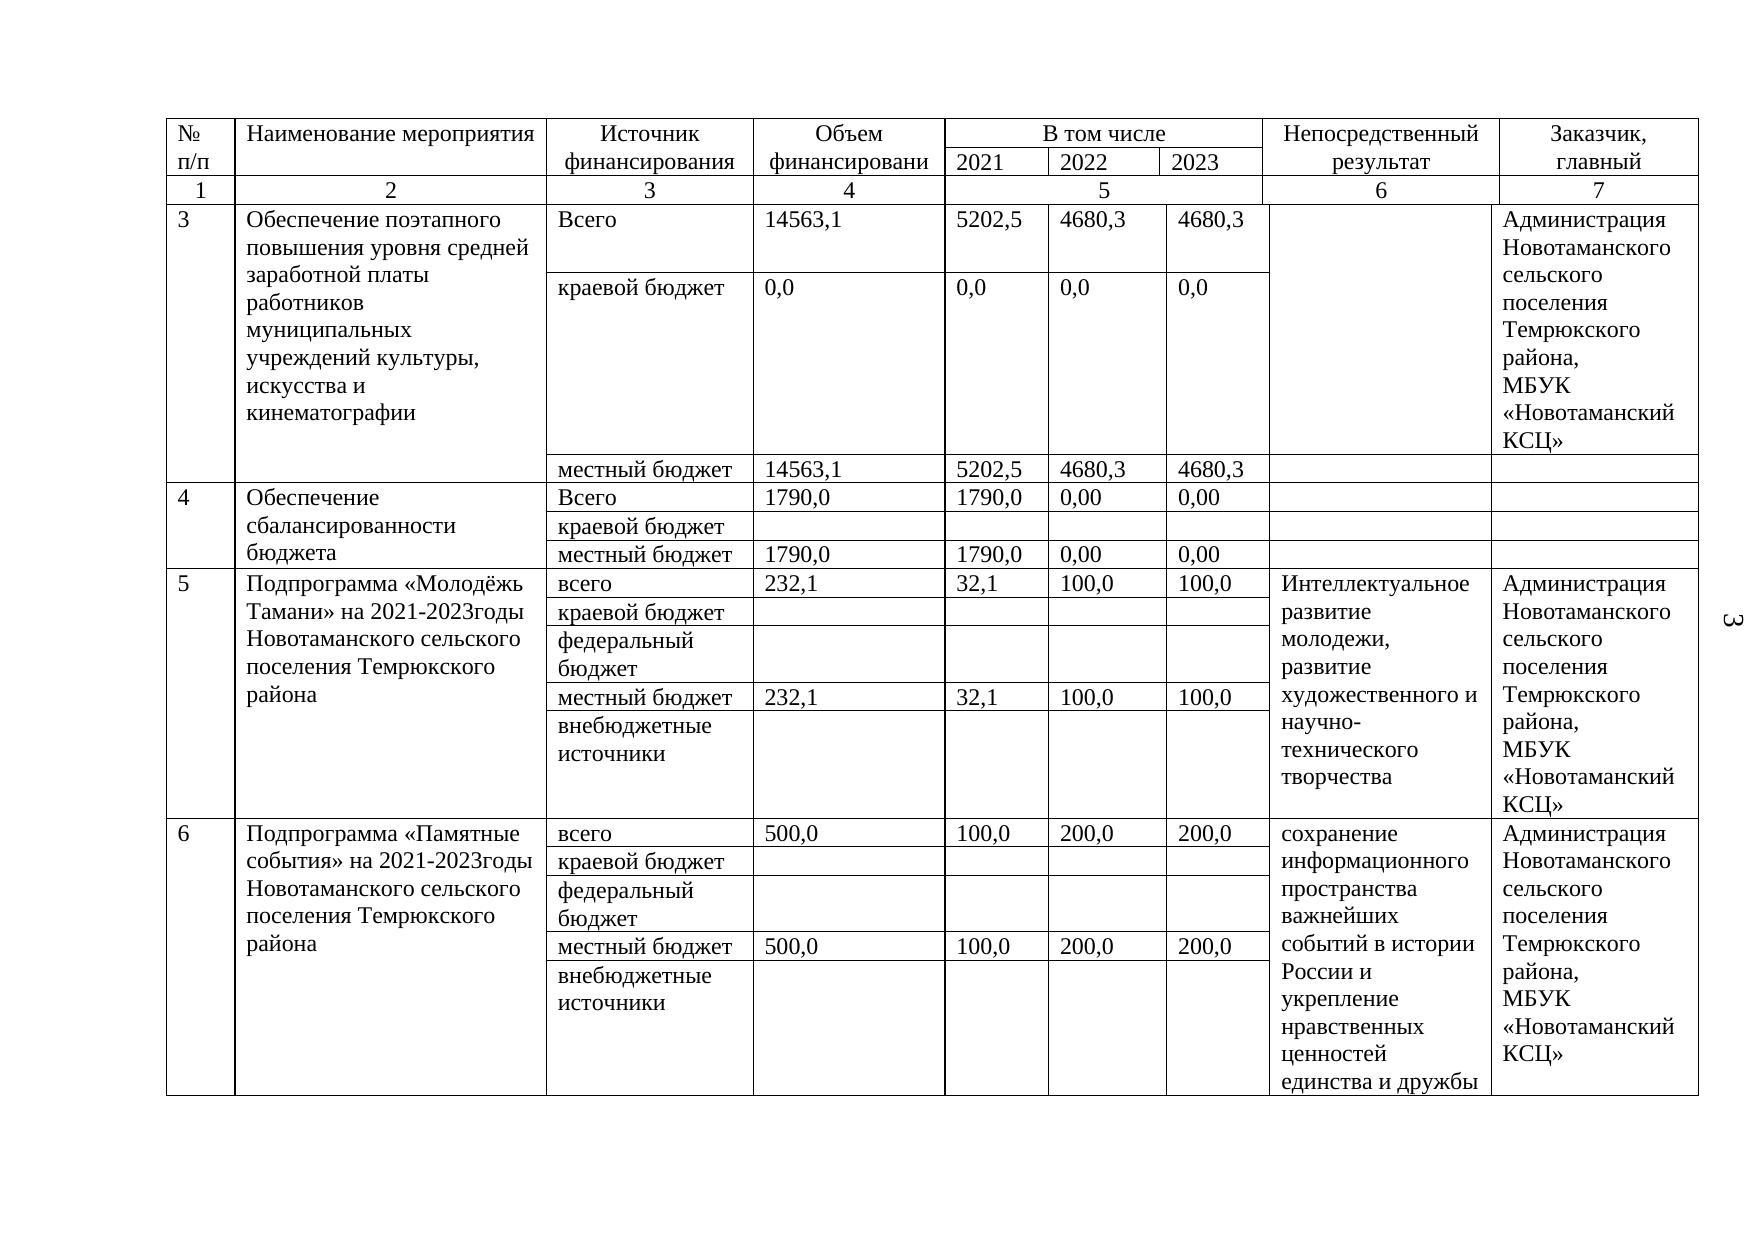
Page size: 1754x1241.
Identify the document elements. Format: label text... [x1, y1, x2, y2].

table_cell 14563,1 [754, 455, 944, 482]
table_cell 3 [547, 176, 753, 204]
table_cell [754, 961, 944, 1095]
table_cell 0,00 [1049, 541, 1166, 568]
table_cell [1167, 711, 1269, 818]
table_cell Администрация Новотаманского сельского поселения Темрюкского района, МБУК «Новотаманский КСЦ» [1492, 819, 1698, 1095]
table_cell [1167, 512, 1269, 539]
table_cell [1049, 598, 1166, 625]
table_cell местный бюджет [547, 541, 753, 568]
table_cell 4 [167, 483, 234, 568]
table_cell [946, 961, 1048, 1095]
table_cell [754, 876, 944, 931]
table_cell 32,1 [946, 683, 1048, 710]
table_cell Всего [547, 483, 753, 511]
table_cell местный бюджет [547, 683, 753, 710]
table_cell 4680,3 [1167, 455, 1269, 482]
table_cell 4680,3 [1167, 205, 1269, 272]
table_cell 100,0 [1049, 683, 1166, 710]
table_cell Интеллектуальное развитие молодежи, развитие художественного и научно-технического творчества [1270, 569, 1491, 818]
table_cell [1492, 455, 1698, 482]
table_cell 0,0 [946, 273, 1048, 453]
table_cell 500,0 [754, 932, 944, 960]
table_cell краевой бюджет [547, 598, 753, 625]
table_cell 5202,5 [946, 455, 1048, 482]
table_cell [1492, 483, 1698, 511]
table_cell [1270, 205, 1491, 453]
table_cell Администрация Новотаманского сельского поселения Темрюкского района, МБУК «Новотаманский КСЦ» [1492, 205, 1698, 453]
table_cell 0,00 [1049, 483, 1166, 511]
table_cell краевой бюджет [547, 512, 753, 539]
table_cell 7 [1500, 176, 1698, 204]
table_header В том числе [946, 119, 1262, 147]
table_cell Подпрограмма «Молодёжь Тамани» на 2021-2023годы Новотаманского сельского поселения Темрюкского района [236, 569, 546, 818]
table_cell 1790,0 [946, 541, 1048, 568]
table_cell 100,0 [1167, 683, 1269, 710]
table_cell [946, 711, 1048, 818]
table_cell [1492, 541, 1698, 568]
table_cell [754, 847, 944, 875]
table_cell [1270, 512, 1491, 539]
table_cell 4 [754, 176, 944, 204]
table_cell 14563,1 [754, 205, 944, 272]
table_cell [1167, 847, 1269, 875]
table_cell Обеспечение поэтапного повышения уровня средней заработной платы работников муниципальных учреждений культуры, искусства и кинематографии [236, 205, 546, 482]
table_cell [1167, 598, 1269, 625]
table_cell местный бюджет [547, 932, 753, 960]
table_cell 2023 [1160, 148, 1262, 175]
table_cell 1 [167, 176, 234, 204]
table_header Заказчик, главный распорядитель (распорядитель) бюджетных средств, исполнитель [1500, 119, 1698, 175]
table_cell 500,0 [754, 819, 944, 846]
table_cell краевой бюджет [547, 847, 753, 875]
table_cell 200,0 [1049, 932, 1166, 960]
table_cell 0,0 [1167, 273, 1269, 453]
table_cell [1049, 961, 1166, 1095]
table_cell краевой бюджет [547, 273, 753, 453]
table_cell Подпрограмма «Памятные события» на 2021-2023годы Новотаманского сельского поселения Темрюкского района [236, 819, 546, 1095]
table_header Непосредственный результат реализации мероприятия [1263, 119, 1499, 175]
table_cell 100,0 [1049, 569, 1166, 597]
table_cell [1492, 512, 1698, 539]
table_cell [754, 598, 944, 625]
table_cell федеральный бюджет [547, 876, 753, 931]
table_cell [946, 847, 1048, 875]
table_cell 100,0 [946, 932, 1048, 960]
table_cell 5 [167, 569, 234, 818]
table_cell внебюджетные источники [547, 961, 753, 1095]
table_cell всего [547, 819, 753, 846]
table_cell Администрация Новотаманского сельского поселения Темрюкского района, МБУК «Новотаманский КСЦ» [1492, 569, 1698, 818]
table_cell 232,1 [754, 683, 944, 710]
table_cell 5 [946, 176, 1262, 204]
table_cell сохранение информационного пространства важнейших событий в истории России и укрепление нравственных ценностей единства и дружбы народов, проживающих на территории Темрюкского района, Кубани; [1270, 819, 1491, 1095]
table_cell внебюджетные источники [547, 711, 753, 818]
table_cell 5202,5 [946, 205, 1048, 272]
table_header Наименование мероприятия [236, 119, 546, 175]
table_cell 232,1 [754, 569, 944, 597]
table_cell [1049, 847, 1166, 875]
table_cell 6 [1263, 176, 1499, 204]
table_cell 2021 [946, 148, 1048, 175]
table_cell 0,00 [1167, 483, 1269, 511]
table_cell [946, 626, 1048, 682]
table_cell [946, 512, 1048, 539]
table_cell 1790,0 [946, 483, 1048, 511]
table_cell 2022 [1049, 148, 1159, 175]
table_cell 1790,0 [754, 541, 944, 568]
table_cell [754, 711, 944, 818]
table_cell Всего [547, 205, 753, 272]
table_cell 1790,0 [754, 483, 944, 511]
table_cell 100,0 [1167, 569, 1269, 597]
table_header Источник финансирования [547, 119, 753, 175]
table_cell 200,0 [1167, 819, 1269, 846]
table_cell 100,0 [946, 819, 1048, 846]
table_cell [1049, 876, 1166, 931]
table_cell 0,00 [1167, 541, 1269, 568]
table_cell 0,0 [1049, 273, 1166, 453]
table_cell [1049, 626, 1166, 682]
table_cell [1049, 512, 1166, 539]
table_cell [1270, 541, 1491, 568]
table_cell 4680,3 [1049, 455, 1166, 482]
table_cell 0,0 [754, 273, 944, 453]
table_cell Обеспечение сбалансированности бюджета [236, 483, 546, 568]
table_cell 200,0 [1049, 819, 1166, 846]
table_cell [946, 876, 1048, 931]
table_cell 32,1 [946, 569, 1048, 597]
table_cell 6 [167, 819, 234, 1095]
table_cell [754, 512, 944, 539]
table_cell 4680,3 [1049, 205, 1166, 272]
table_cell [1270, 455, 1491, 482]
table_cell [1167, 876, 1269, 931]
table_cell [946, 598, 1048, 625]
table_cell всего [547, 569, 753, 597]
table_cell местный бюджет [547, 455, 753, 482]
table_cell 200,0 [1167, 932, 1269, 960]
table_cell [1167, 626, 1269, 682]
table_cell федеральный бюджет [547, 626, 753, 682]
table_header № п/п [167, 119, 234, 175]
table_cell [754, 626, 944, 682]
table_cell 2 [236, 176, 546, 204]
table_cell [1270, 483, 1491, 511]
table_header Объем финансирования, всего тыс. руб. [754, 119, 944, 175]
table_cell [1167, 961, 1269, 1095]
table_cell [1049, 711, 1166, 818]
table_cell 3 [167, 205, 234, 482]
